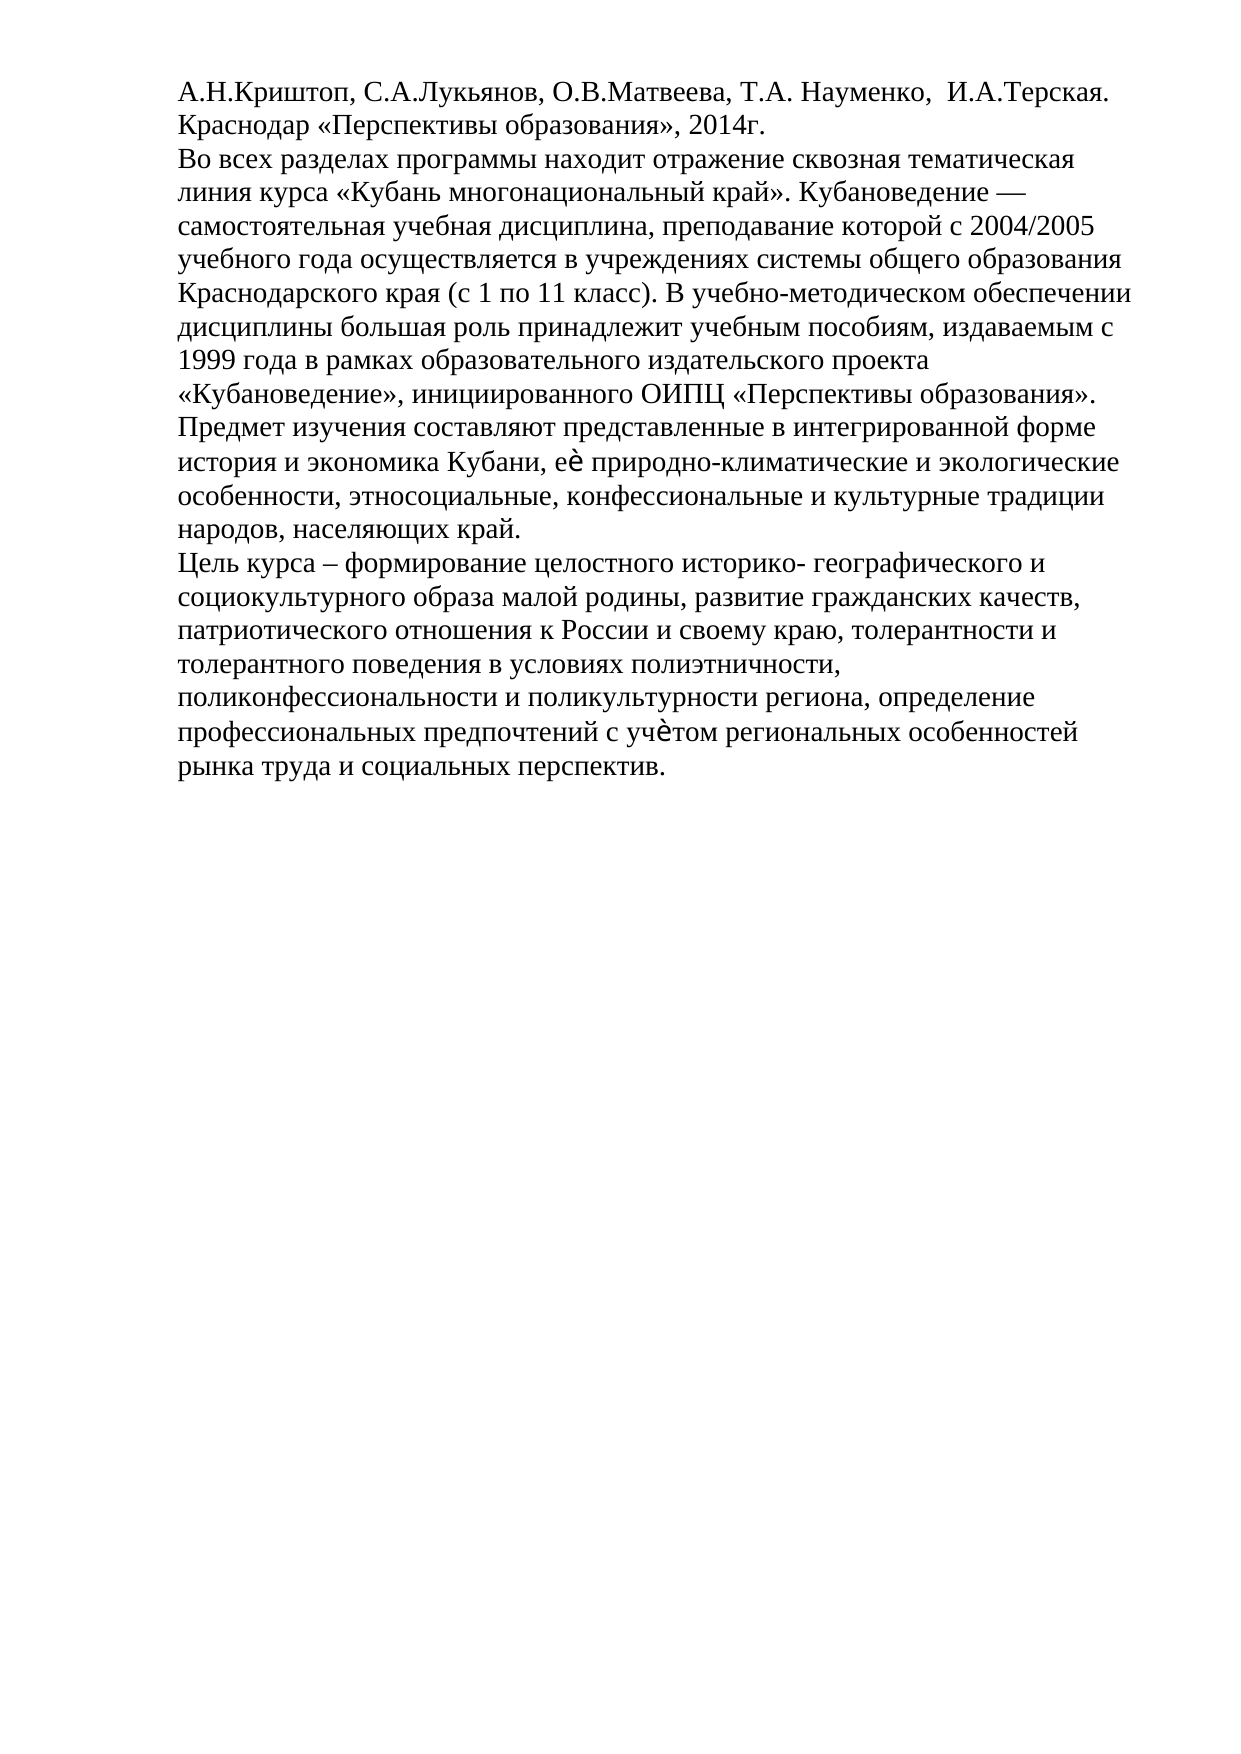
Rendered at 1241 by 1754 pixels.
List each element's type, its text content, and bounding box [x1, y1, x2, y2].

subtitle Цель курса – формирование целостного историко- географического и социокультурного образа малой родины, развитие гражданских качеств, патриотического отношения к России и своему краю, толерантности и толерантного поведения в условиях полиэтничности, поликонфессиональности и поликультурности региона, определение профессиональных предпочтений с учѐтом региональных особенностей рынка труда и социальных перспектив. [177, 545, 1152, 782]
subtitle Во всех разделах программы находит отражение сквозная тематическая линия курса «Кубань многонациональный край». Кубановедение — самостоятельная учебная дисциплина, преподавание которой с 2004/2005 учебного года осуществляется в учреждениях системы общего образования Краснодарского края (с 1 по 11 класс). В учебно-методическом обеспечении дисциплины большая роль принадлежит учебным пособиям, издаваемым с 1999 года в рамках образовательного издательского проекта «Кубановедение», инициированного ОИПЦ «Перспективы образования». Предмет изучения составляют представленные в интегрированной форме история и экономика Кубани, еѐ природно-климатические и экологические особенности, этносоциальные, конфессиональные и культурные традиции народов, населяющих край. [177, 141, 1152, 545]
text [177, 74, 1152, 141]
